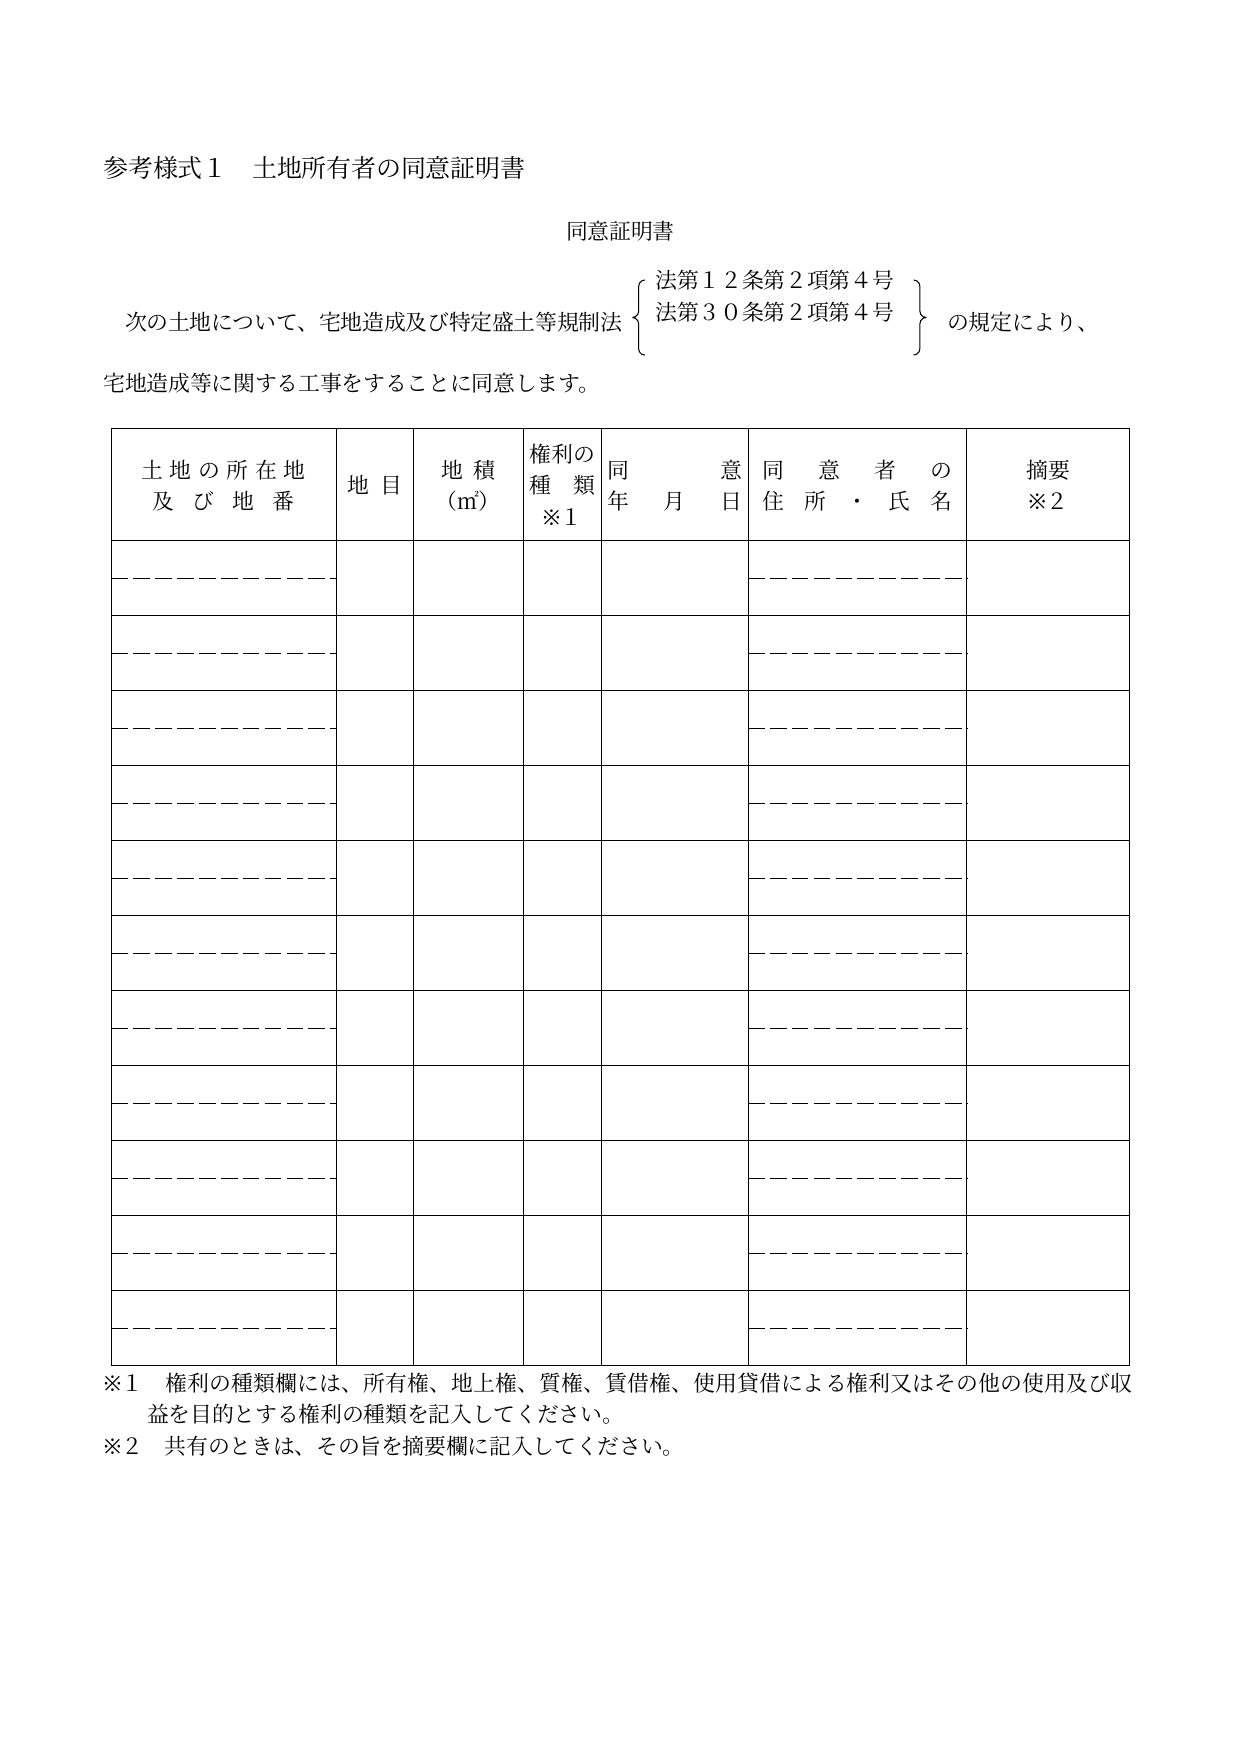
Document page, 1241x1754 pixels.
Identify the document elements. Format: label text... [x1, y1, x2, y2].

table_cell [112, 653, 336, 690]
table_cell [749, 1216, 966, 1253]
table_header 地積 （㎡） [414, 429, 523, 540]
table_cell [414, 691, 523, 765]
table_cell [112, 841, 336, 878]
table_cell [112, 878, 336, 915]
table_cell [112, 541, 336, 578]
table_cell [112, 991, 336, 1028]
table_cell [414, 541, 523, 615]
table_cell [967, 1216, 1129, 1290]
text 同意証明書 [103, 214, 1137, 246]
table_cell [112, 1028, 336, 1065]
table_cell [749, 1291, 966, 1328]
table_cell [414, 1066, 523, 1140]
table_cell [602, 1291, 748, 1365]
table_cell [967, 1291, 1129, 1365]
table_cell [112, 803, 336, 840]
table_cell [337, 1066, 413, 1140]
table_cell [602, 1216, 748, 1290]
table_cell [112, 916, 336, 953]
table_cell [967, 1141, 1129, 1215]
table_cell [749, 878, 966, 915]
table_cell [112, 1291, 336, 1328]
table_cell [749, 653, 966, 690]
table_cell [749, 541, 966, 578]
table_cell [112, 691, 336, 728]
table_cell [112, 1141, 336, 1178]
table_cell [337, 1291, 413, 1365]
table_cell [749, 1253, 966, 1290]
table_cell [524, 691, 601, 765]
table_cell [749, 991, 966, 1028]
table_cell [749, 728, 966, 765]
table_cell [749, 616, 966, 653]
table_cell [602, 1141, 748, 1215]
table_header 土地の所在地 及び地番 [112, 429, 336, 540]
table_cell [112, 766, 336, 803]
table_cell [112, 578, 336, 615]
table_cell [414, 991, 523, 1065]
text ※１ 権利の種類欄には、所有権、地上権、質権、賃借権、使用貸借による権利又はその他の使用及び収益を目的とする権利の種類を記入してください。 [103, 1366, 1137, 1429]
table_header 摘要 ※２ [967, 429, 1129, 540]
table_cell [337, 541, 413, 615]
table_cell [112, 1216, 336, 1253]
table_cell [524, 916, 601, 990]
table_cell [602, 766, 748, 840]
table_cell [414, 1141, 523, 1215]
table_cell [967, 616, 1129, 690]
table_cell [749, 1141, 966, 1178]
table_cell [602, 1066, 748, 1140]
table_header 同意者の 住所・氏名 [749, 429, 966, 540]
table_cell [414, 916, 523, 990]
table_cell [602, 616, 748, 690]
table_cell [337, 916, 413, 990]
table_cell [967, 916, 1129, 990]
table_cell [337, 1216, 413, 1290]
table_cell [112, 1066, 336, 1103]
table_cell [967, 691, 1129, 765]
table_cell [749, 841, 966, 878]
table_cell [414, 766, 523, 840]
table_cell [749, 1103, 966, 1140]
table_cell [524, 991, 601, 1065]
table_cell [337, 616, 413, 690]
table_header 地目 [337, 429, 413, 540]
table_cell [524, 766, 601, 840]
table_cell [524, 1216, 601, 1290]
table_cell [602, 991, 748, 1065]
table_cell [602, 541, 748, 615]
table_cell [749, 1028, 966, 1065]
table_cell [524, 616, 601, 690]
table_cell [524, 1141, 601, 1215]
table_cell [524, 841, 601, 915]
table_cell [749, 578, 966, 615]
table_header 同意 年月日 [602, 429, 748, 540]
table_cell [112, 1103, 336, 1140]
table_cell [112, 1178, 336, 1215]
text 宅地造成等に関する工事をすることに同意します。 [103, 367, 1137, 398]
table_cell [112, 616, 336, 653]
table_cell [967, 991, 1129, 1065]
text ※２ 共有のときは、その旨を摘要欄に記入してください。 [103, 1429, 1137, 1461]
table_cell [967, 841, 1129, 915]
table_cell [602, 916, 748, 990]
table_cell [749, 691, 966, 728]
text 次の土地について、宅地造成及び特定盛土等規制法 の規定により、 [636, 305, 922, 337]
table_cell [112, 953, 336, 990]
table_header 権利の 種類 ※１ [524, 429, 601, 540]
table_cell [337, 841, 413, 915]
table_cell [749, 1066, 966, 1103]
table_cell [602, 841, 748, 915]
table_cell [967, 766, 1129, 840]
table_cell [749, 953, 966, 990]
text 参考様式１ 土地所有者の同意証明書 [103, 149, 1110, 184]
table_cell [749, 766, 966, 803]
table_cell [414, 841, 523, 915]
table_cell [414, 1291, 523, 1365]
table_cell [524, 541, 601, 615]
table_cell [337, 991, 413, 1065]
table_cell [749, 916, 966, 953]
table_cell [112, 728, 336, 765]
table_cell [602, 691, 748, 765]
table_cell [337, 691, 413, 765]
table_cell [414, 616, 523, 690]
table_cell [749, 1178, 966, 1215]
table_cell [749, 1328, 966, 1365]
table_cell [967, 541, 1129, 615]
table_cell [112, 1253, 336, 1290]
text 次の土地について、宅地造成及び特定盛土等規制法 の規定により、 [921, 305, 1137, 337]
table_cell [112, 1328, 336, 1365]
text 次の土地について、宅地造成及び特定盛土等規制法 の規定により、 [103, 305, 638, 337]
table_cell [749, 803, 966, 840]
table_cell [414, 1216, 523, 1290]
table_cell [337, 766, 413, 840]
table_cell [967, 1066, 1129, 1140]
table_cell [524, 1291, 601, 1365]
table_cell [524, 1066, 601, 1140]
table_cell [337, 1141, 413, 1215]
